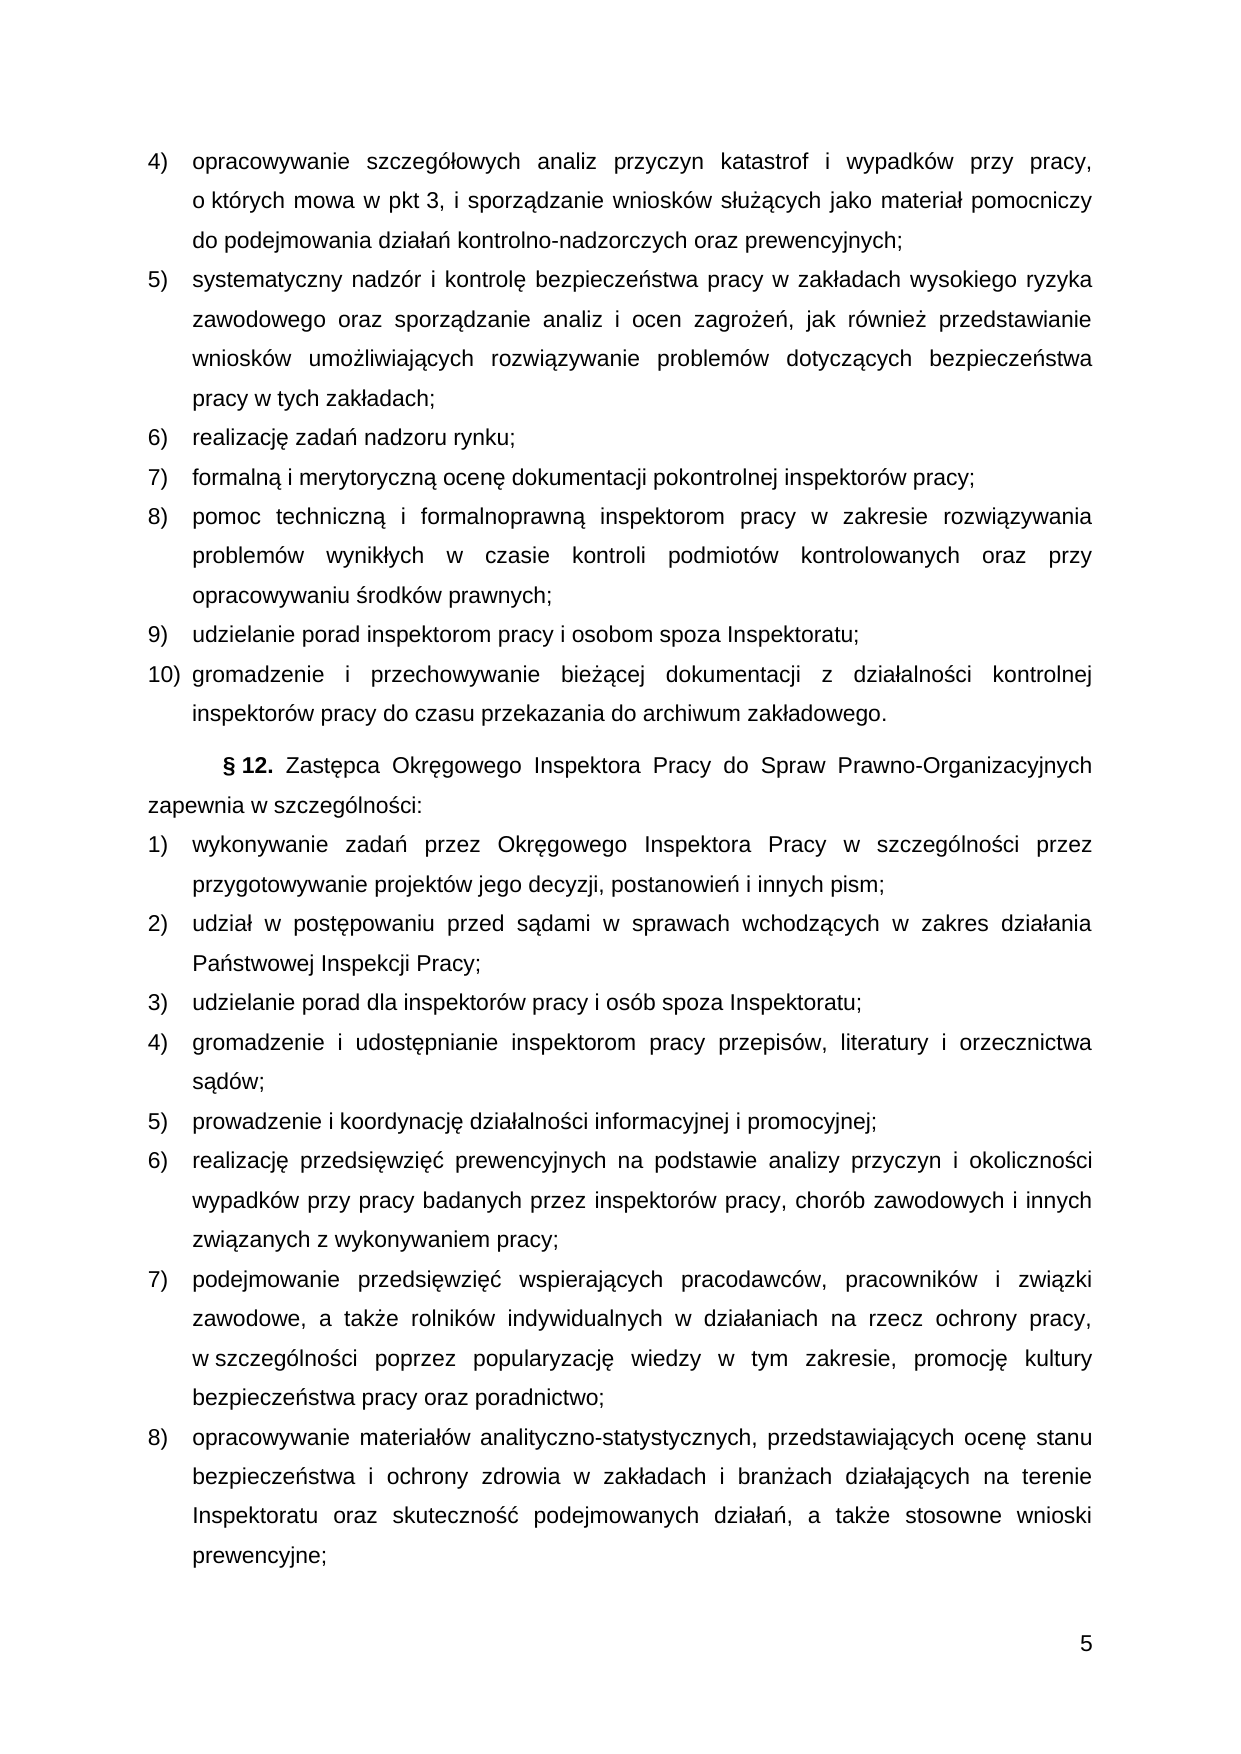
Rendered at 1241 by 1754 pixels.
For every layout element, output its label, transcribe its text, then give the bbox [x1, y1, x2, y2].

list podejmowanie przedsięwzięć wspierających pracodawców, pracowników i związki zawodowe, a także rolników indywidualnych w działaniach na rzecz ochrony pracy, w szczególności poprzez popularyzację wiedzy w tym zakresie, promocję kultury bezpieczeństwa pracy oraz poradnictwo; [148, 1266, 1093, 1410]
list pomoc techniczną i formalnoprawną inspektorom pracy w zakresie rozwiązywania problemów wynikłych w czasie kontroli podmiotów kontrolowanych oraz przy opracowywaniu środków prawnych; [148, 503, 1093, 608]
list realizację przedsięwzięć prewencyjnych na podstawie analizy przyczyn i okoliczności wypadków przy pracy badanych przez inspektorów pracy, chorób zawodowych i innych związanych z wykonywaniem pracy; [148, 1147, 1093, 1252]
list systematyczny nadzór i kontrolę bezpieczeństwa pracy w zakładach wysokiego ryzyka zawodowego oraz sporządzanie analiz i ocen zagrożeń, jak również przedstawianie wniosków umożliwiających rozwiązywanie problemów dotyczących bezpieczeństwa pracy w tych zakładach; [148, 266, 1093, 411]
list udział w postępowaniu przed sądami w sprawach wchodzących w zakres działania Państwowej Inspekcji Pracy; [148, 910, 1093, 976]
list opracowywanie szczegółowych analiz przyczyn katastrof i wypadków przy pracy, o których mowa w pkt 3, i sporządzanie wniosków służących jako materiał pomocniczy do podejmowania działań kontrolno-nadzorczych oraz prewencyjnych; [148, 148, 1093, 253]
list wykonywanie zadań przez Okręgowego Inspektora Pracy w szczególności przez przygotowywanie projektów jego decyzji, postanowień i innych pism; [148, 831, 1093, 897]
list gromadzenie i udostępnianie inspektorom pracy przepisów, literatury i orzecznictwa sądów; [148, 1029, 1093, 1094]
list udzielanie porad inspektorom pracy i osobom spoza Inspektoratu; [148, 621, 1093, 648]
list gromadzenie i przechowywanie bieżącej dokumentacji z działalności kontrolnej inspektorów pracy do czasu przekazania do archiwum zakładowego. [148, 661, 1093, 727]
text § 12. Zastępca Okręgowego Inspektora Pracy do Spraw Prawno-Organizacyjnych zapewnia w szczególności: [148, 752, 1093, 818]
list udzielanie porad dla inspektorów pracy i osób spoza Inspektoratu; [148, 989, 1093, 1016]
list prowadzenie i koordynację działalności informacyjnej i promocyjnej; [148, 1108, 1093, 1134]
list opracowywanie materiałów analityczno-statystycznych, przedstawiających ocenę stanu bezpieczeństwa i ochrony zdrowia w zakładach i branżach działających na terenie Inspektoratu oraz skuteczność podejmowanych działań, a także stosowne wnioski prewencyjne; [148, 1423, 1093, 1568]
list realizację zadań nadzoru rynku; [148, 424, 1093, 450]
list formalną i merytoryczną ocenę dokumentacji pokontrolnej inspektorów pracy; [148, 463, 1093, 490]
